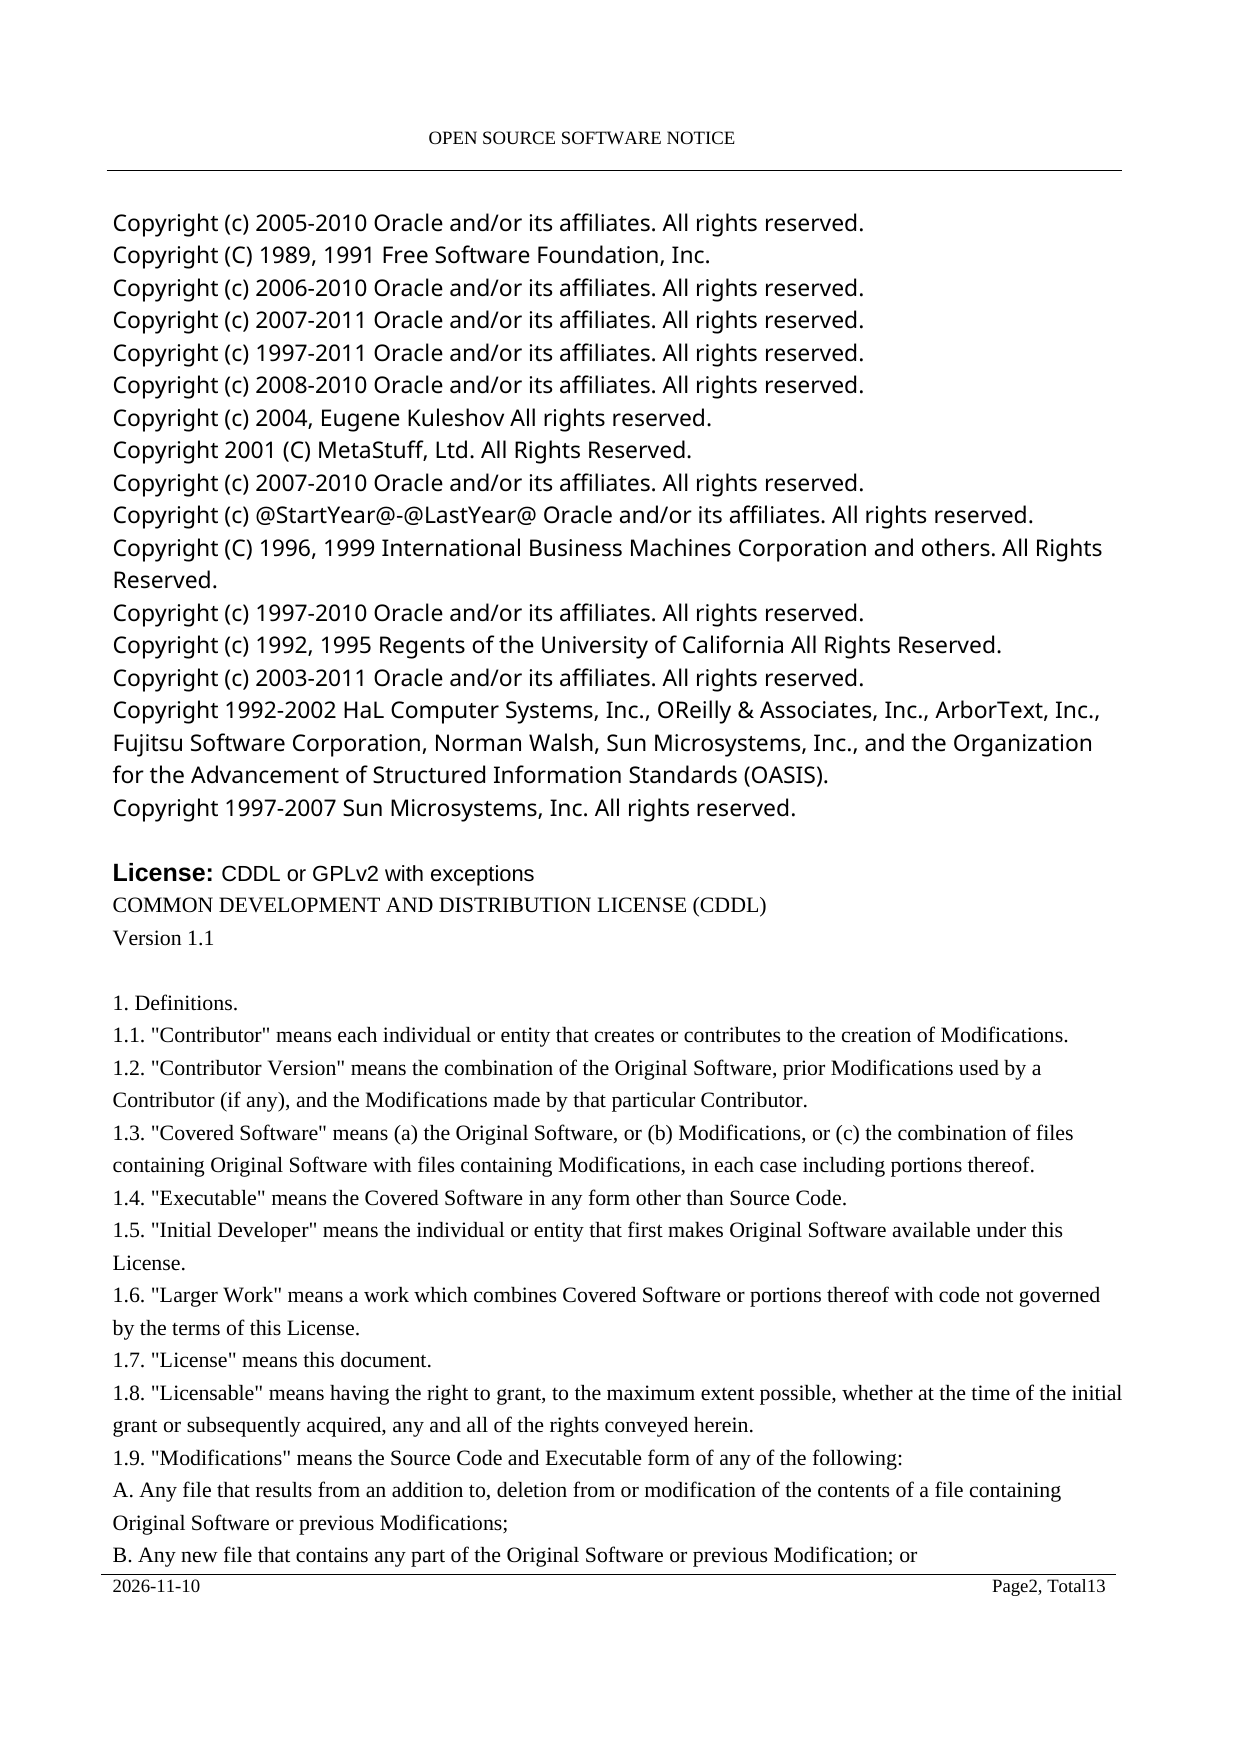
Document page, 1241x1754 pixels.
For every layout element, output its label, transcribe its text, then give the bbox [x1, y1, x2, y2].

text 1.3. "Covered Software" means (a) the Original Software, or (b) Modifications, or (c) the combination of files containing Original Software with files containing Modifications, in each case including portions thereof. [112, 1116, 1128, 1181]
text COMMON DEVELOPMENT AND DISTRIBUTION LICENSE (CDDL) [112, 889, 1128, 921]
text License: CDDL or GPLv2 with exceptions [112, 856, 1128, 889]
text 1.5. "Initial Developer" means the individual or entity that first makes Original Software available under this License. [112, 1214, 1128, 1279]
text 1.9. "Modifications" means the Source Code and Executable form of any of the following: [112, 1441, 1128, 1474]
text 1.1. "Contributor" means each individual or entity that creates or contributes to the creation of Modifications. [112, 1019, 1128, 1051]
text A. Any file that results from an addition to, deletion from or modification of the contents of a file containing Original Software or previous Modifications; [112, 1474, 1128, 1539]
text 1.2. "Contributor Version" means the combination of the Original Software, prior Modifications used by a Contributor (if any), and the Modifications made by that particular Contributor. [112, 1051, 1128, 1116]
text 1.7. "License" means this document. [112, 1344, 1128, 1376]
text Version 1.1 [112, 921, 1128, 954]
text B. Any new file that contains any part of the Original Software or previous Modification; or [112, 1539, 1128, 1571]
text 1. Definitions. [112, 986, 1128, 1019]
text 1.8. "Licensable" means having the right to grant, to the maximum extent possible, whether at the time of the initial grant or subsequently acquired, any and all of the rights conveyed herein. [112, 1376, 1128, 1441]
text 1.4. "Executable" means the Covered Software in any form other than Source Code. [112, 1181, 1128, 1214]
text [112, 206, 1128, 856]
text 1.6. "Larger Work" means a work which combines Covered Software or portions thereof with code not governed by the terms of this License. [112, 1279, 1128, 1344]
